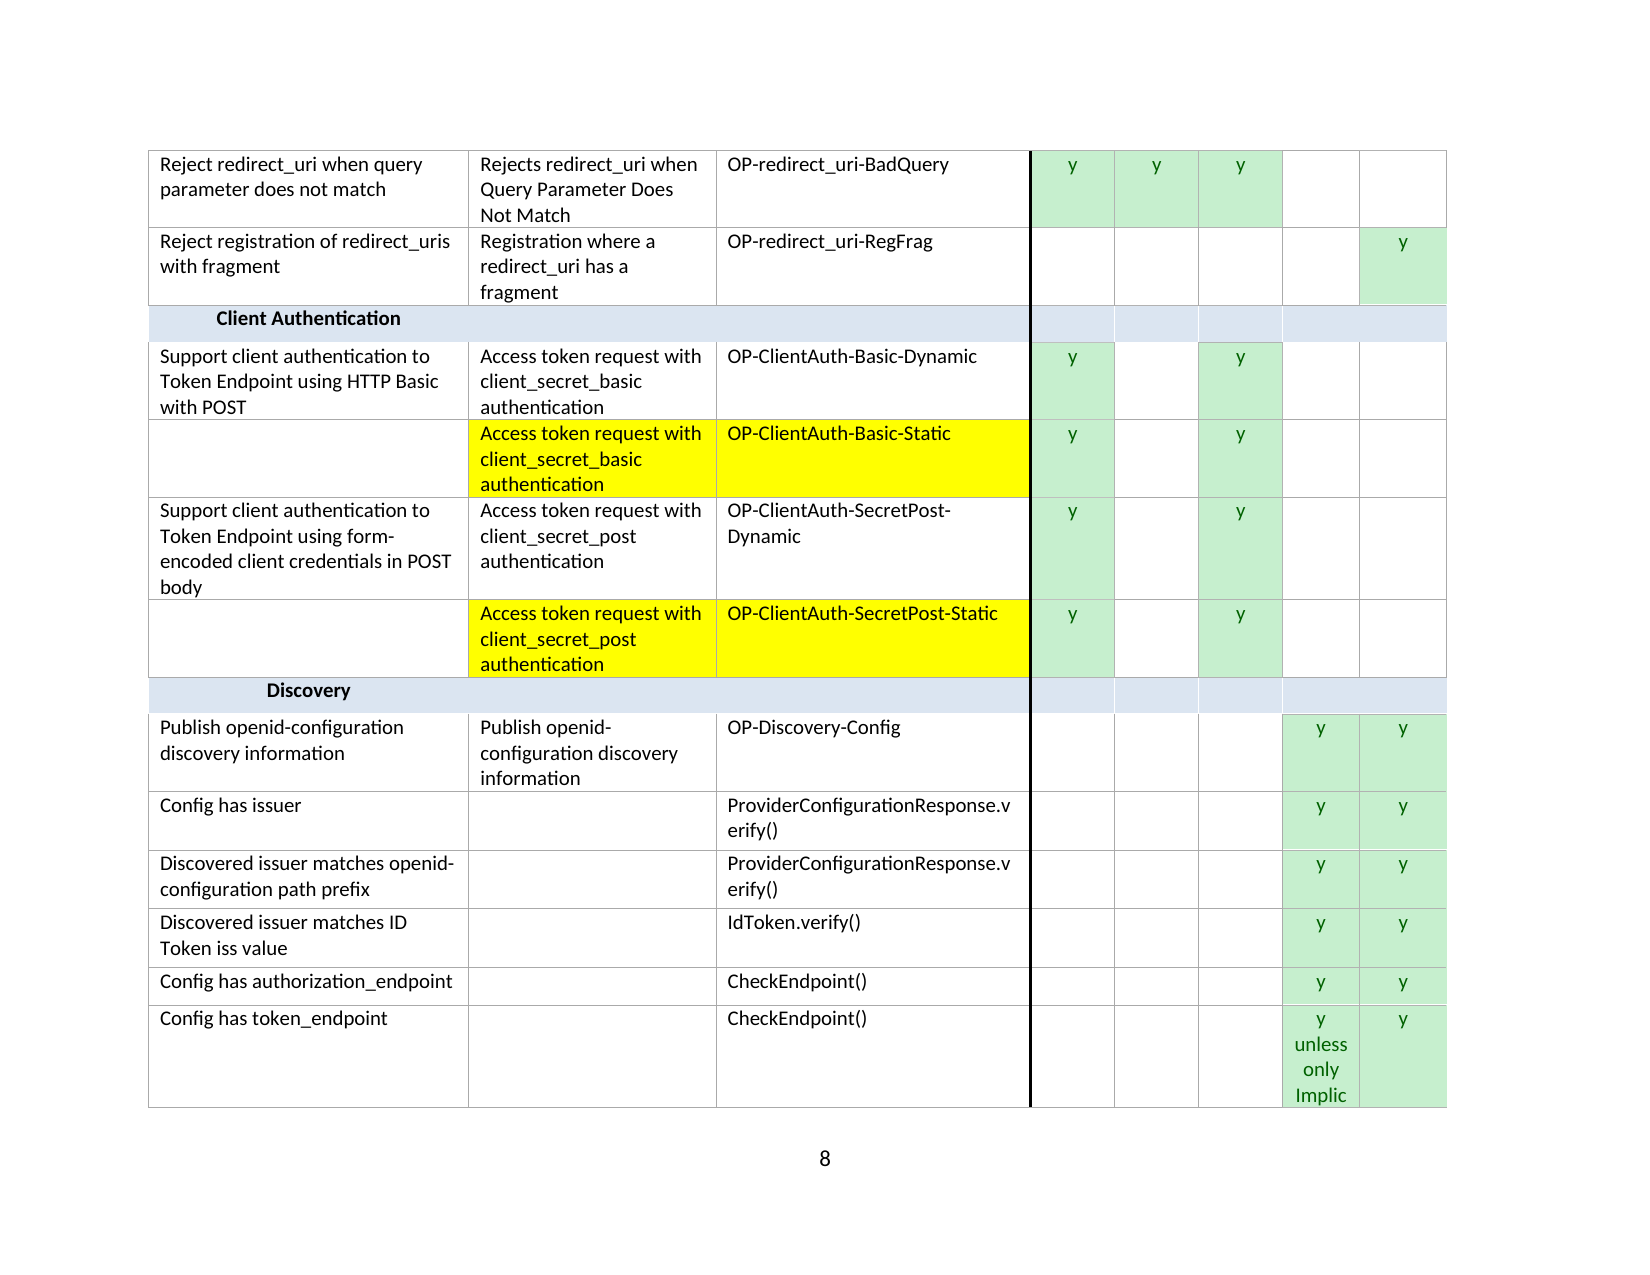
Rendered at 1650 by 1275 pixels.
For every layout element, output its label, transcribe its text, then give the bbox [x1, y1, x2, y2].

table_cell OP-ClientAuth-Basic-Static [717, 420, 1029, 497]
table_cell Config has authorization_endpoint [149, 968, 468, 1004]
table_cell Publish openid-configuration discovery information [149, 714, 468, 791]
table_cell OP-redirect_uri-BadQuery [717, 151, 1029, 227]
table_cell [1199, 968, 1282, 1004]
table_cell Rejects redirect_uri when Query Parameter Does Not Match [469, 151, 716, 227]
table_cell [1032, 968, 1114, 1004]
table_cell OP-redirect_uri-RegFrag [717, 228, 1029, 304]
table_cell Access token request with client_secret_post authentication [469, 600, 716, 677]
table_cell [1283, 306, 1359, 342]
table_cell [1283, 228, 1359, 304]
table_cell [1283, 498, 1359, 599]
table_cell [1115, 851, 1198, 908]
table_cell Access token request with client_secret_basic authentication [469, 342, 716, 419]
table_cell y [1199, 600, 1282, 677]
table_cell [469, 792, 716, 849]
table_cell CheckEndpoint() [717, 1006, 1029, 1107]
table_cell [149, 600, 468, 677]
table_cell [469, 678, 716, 713]
table_cell [1199, 714, 1282, 791]
table_cell [1360, 342, 1446, 419]
table_cell [469, 1006, 716, 1107]
table_cell [1032, 851, 1114, 908]
table_cell y [1360, 850, 1447, 908]
table_cell [1032, 792, 1114, 849]
table_cell [1283, 151, 1359, 227]
table_cell Reject redirect_uri when query parameter does not match [149, 151, 468, 227]
table_cell [1032, 306, 1114, 342]
table_cell y [1032, 600, 1114, 677]
table_cell OP-ClientAuth-SecretPost-Static [717, 600, 1029, 677]
table_cell OP-Discovery-Config [717, 714, 1029, 791]
table_cell Reject registration of redirect_uris with fragment [149, 228, 468, 304]
table_cell [1032, 1006, 1114, 1107]
table_cell Publish openid-configuration discovery information [469, 714, 716, 791]
table_cell y [1283, 792, 1359, 849]
table_cell Client Authentication [149, 306, 469, 342]
table_cell [1283, 600, 1359, 677]
table_cell y [1199, 343, 1282, 419]
table_cell [1199, 1006, 1282, 1107]
table_cell [1360, 420, 1446, 497]
table_cell ProviderConfigurationResponse.verify() [717, 792, 1029, 849]
table_cell y [1199, 498, 1282, 599]
table_cell [1283, 678, 1359, 713]
table_cell [1199, 306, 1282, 342]
table_cell y [1283, 909, 1359, 967]
table_cell [469, 306, 716, 342]
table_cell Discovery [149, 678, 469, 713]
table_cell [1283, 342, 1359, 419]
table_cell y [1115, 151, 1198, 227]
table_cell y [1360, 967, 1447, 1004]
table_cell [1115, 792, 1198, 849]
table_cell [1283, 1006, 1359, 1107]
table_cell CheckEndpoint() [717, 968, 1029, 1004]
table_cell OP-ClientAuth-Basic-Dynamic [717, 342, 1029, 419]
table_cell [716, 306, 1029, 342]
table_cell [469, 968, 716, 1004]
table_cell [1115, 498, 1198, 599]
table_cell [1199, 678, 1282, 713]
table_cell [469, 909, 716, 967]
table_cell y [1199, 151, 1282, 227]
table_cell y [1032, 498, 1114, 599]
table_cell [1115, 306, 1198, 342]
table_cell [1360, 151, 1446, 227]
table_cell [1032, 909, 1114, 967]
table_cell y [1360, 908, 1447, 967]
table_cell [1199, 851, 1282, 908]
table_cell y [1283, 715, 1359, 791]
table_cell [1115, 600, 1198, 677]
table_cell [1115, 228, 1198, 304]
table_cell Support client authentication to Token Endpoint using HTTP Basic with POST [149, 342, 468, 419]
table_cell [469, 851, 716, 908]
table_cell [1032, 714, 1114, 791]
table_cell [1199, 792, 1282, 849]
table_cell Access token request with client_secret_basic authentication [469, 420, 716, 497]
table_cell ProviderConfigurationResponse.verify() [717, 851, 1029, 908]
table_cell [1360, 498, 1446, 599]
table_cell Discovered issuer matches openid-configuration path prefix [149, 851, 468, 908]
table_cell Config has issuer [149, 792, 468, 849]
table_cell [1359, 305, 1447, 342]
table_cell [1199, 228, 1282, 304]
table_cell y [1283, 968, 1359, 1004]
table_cell y [1032, 151, 1114, 227]
table_cell Access token request with client_secret_post authentication [469, 498, 716, 599]
table_cell [1115, 678, 1198, 713]
table_cell [1283, 420, 1359, 497]
table_cell y [1199, 420, 1282, 497]
table_cell [1199, 909, 1282, 967]
table_cell Discovered issuer matches ID Token iss value [149, 909, 468, 967]
table_cell [1115, 1006, 1198, 1107]
table_cell [1032, 678, 1114, 713]
table_cell y [1032, 343, 1114, 419]
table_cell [149, 1006, 468, 1107]
table_cell OP-ClientAuth-SecretPost-Dynamic [717, 498, 1029, 599]
table_cell [1360, 600, 1446, 677]
table_cell [1115, 420, 1198, 497]
table_cell y [1283, 851, 1359, 908]
table_cell IdToken.verify() [717, 909, 1029, 967]
table_cell y [1360, 791, 1447, 849]
table_cell [1032, 228, 1114, 304]
table_cell Support client authentication to Token Endpoint using form-encoded client credentials in POST body [149, 498, 468, 599]
table_cell [149, 420, 468, 497]
table_cell [1115, 968, 1198, 1004]
table_cell [1115, 909, 1198, 967]
table_cell [1115, 342, 1198, 419]
table_cell y [1360, 228, 1447, 304]
table_cell y [1360, 1005, 1447, 1107]
table_cell Registration where a redirect_uri has a fragment [469, 228, 716, 304]
table_cell [1115, 714, 1198, 791]
table_cell [1359, 678, 1447, 713]
table_cell [716, 678, 1029, 713]
table_cell y [1032, 420, 1114, 497]
table_cell y [1360, 714, 1447, 791]
